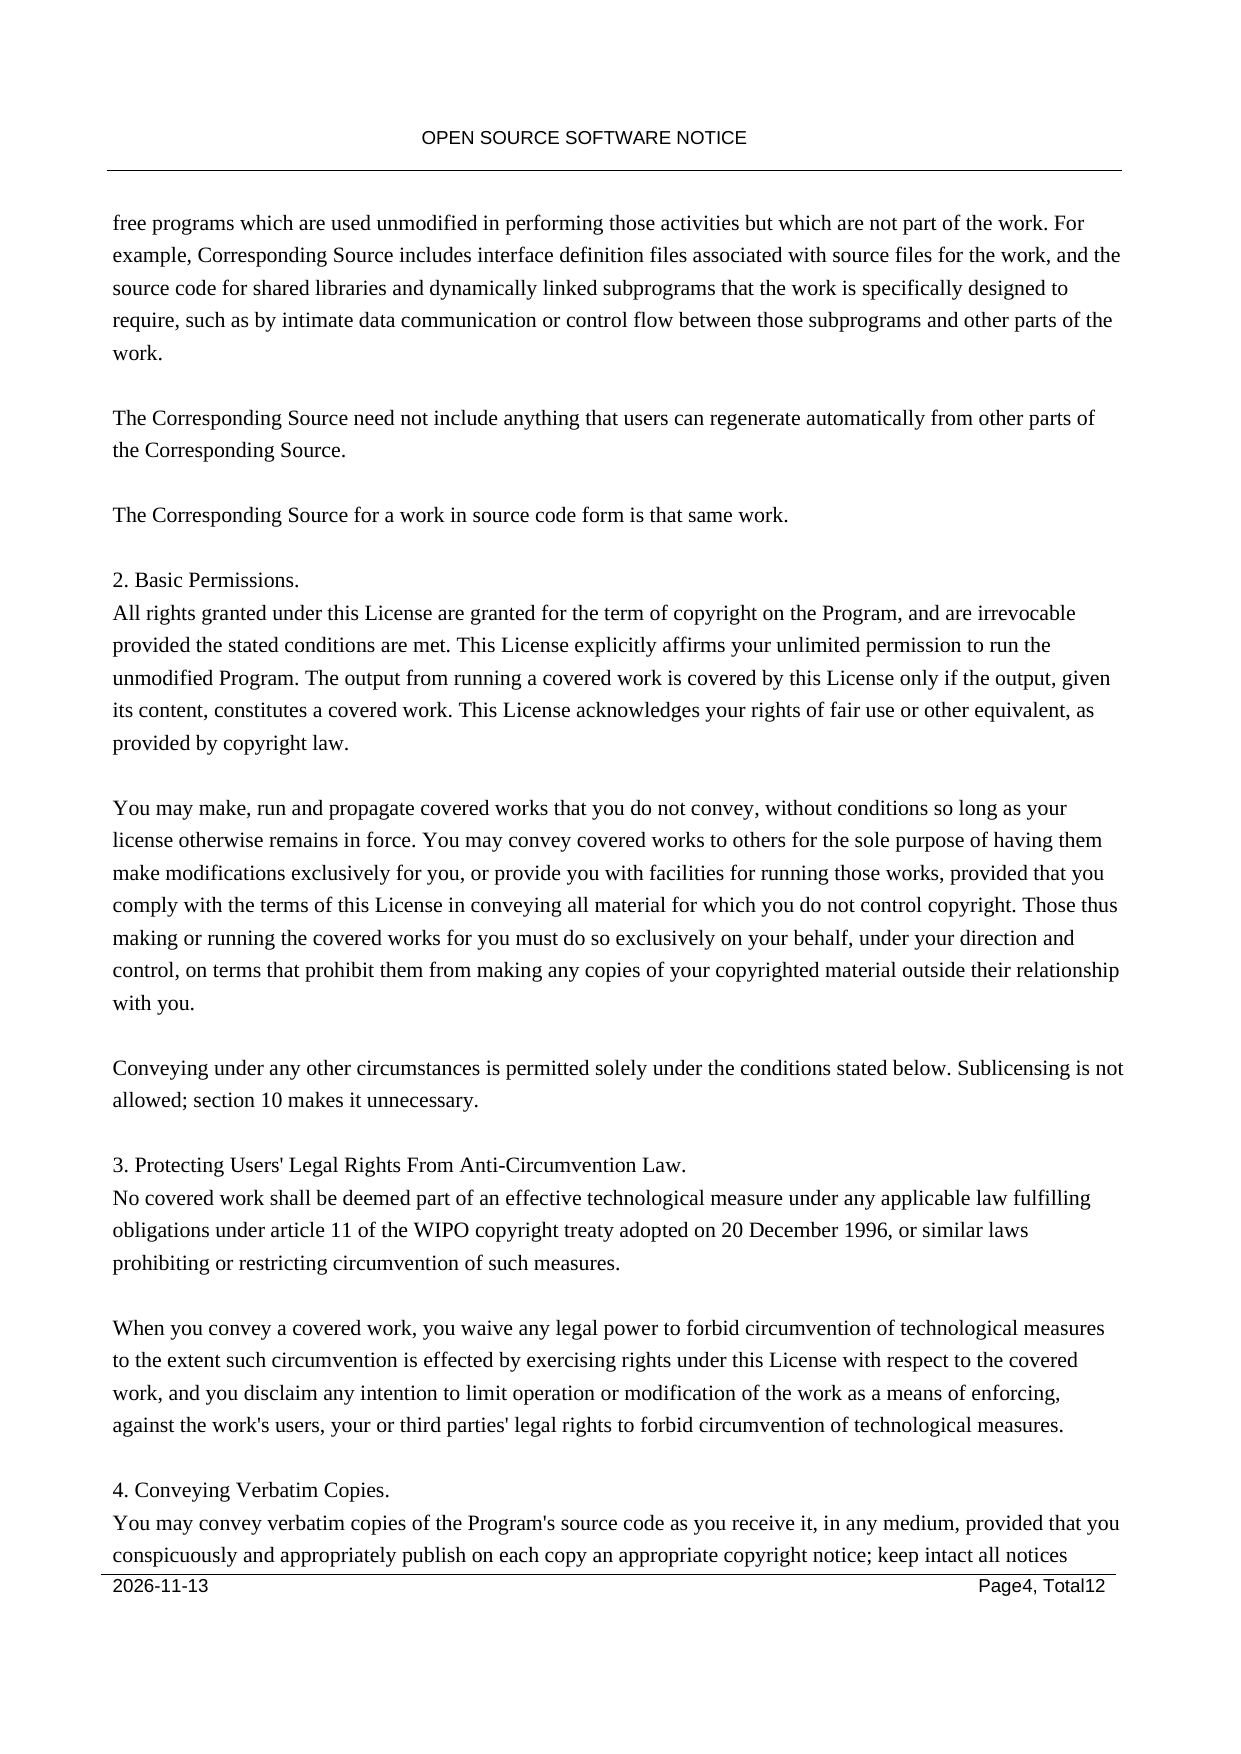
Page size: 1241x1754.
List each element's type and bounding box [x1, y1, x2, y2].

text [112, 206, 1128, 1571]
